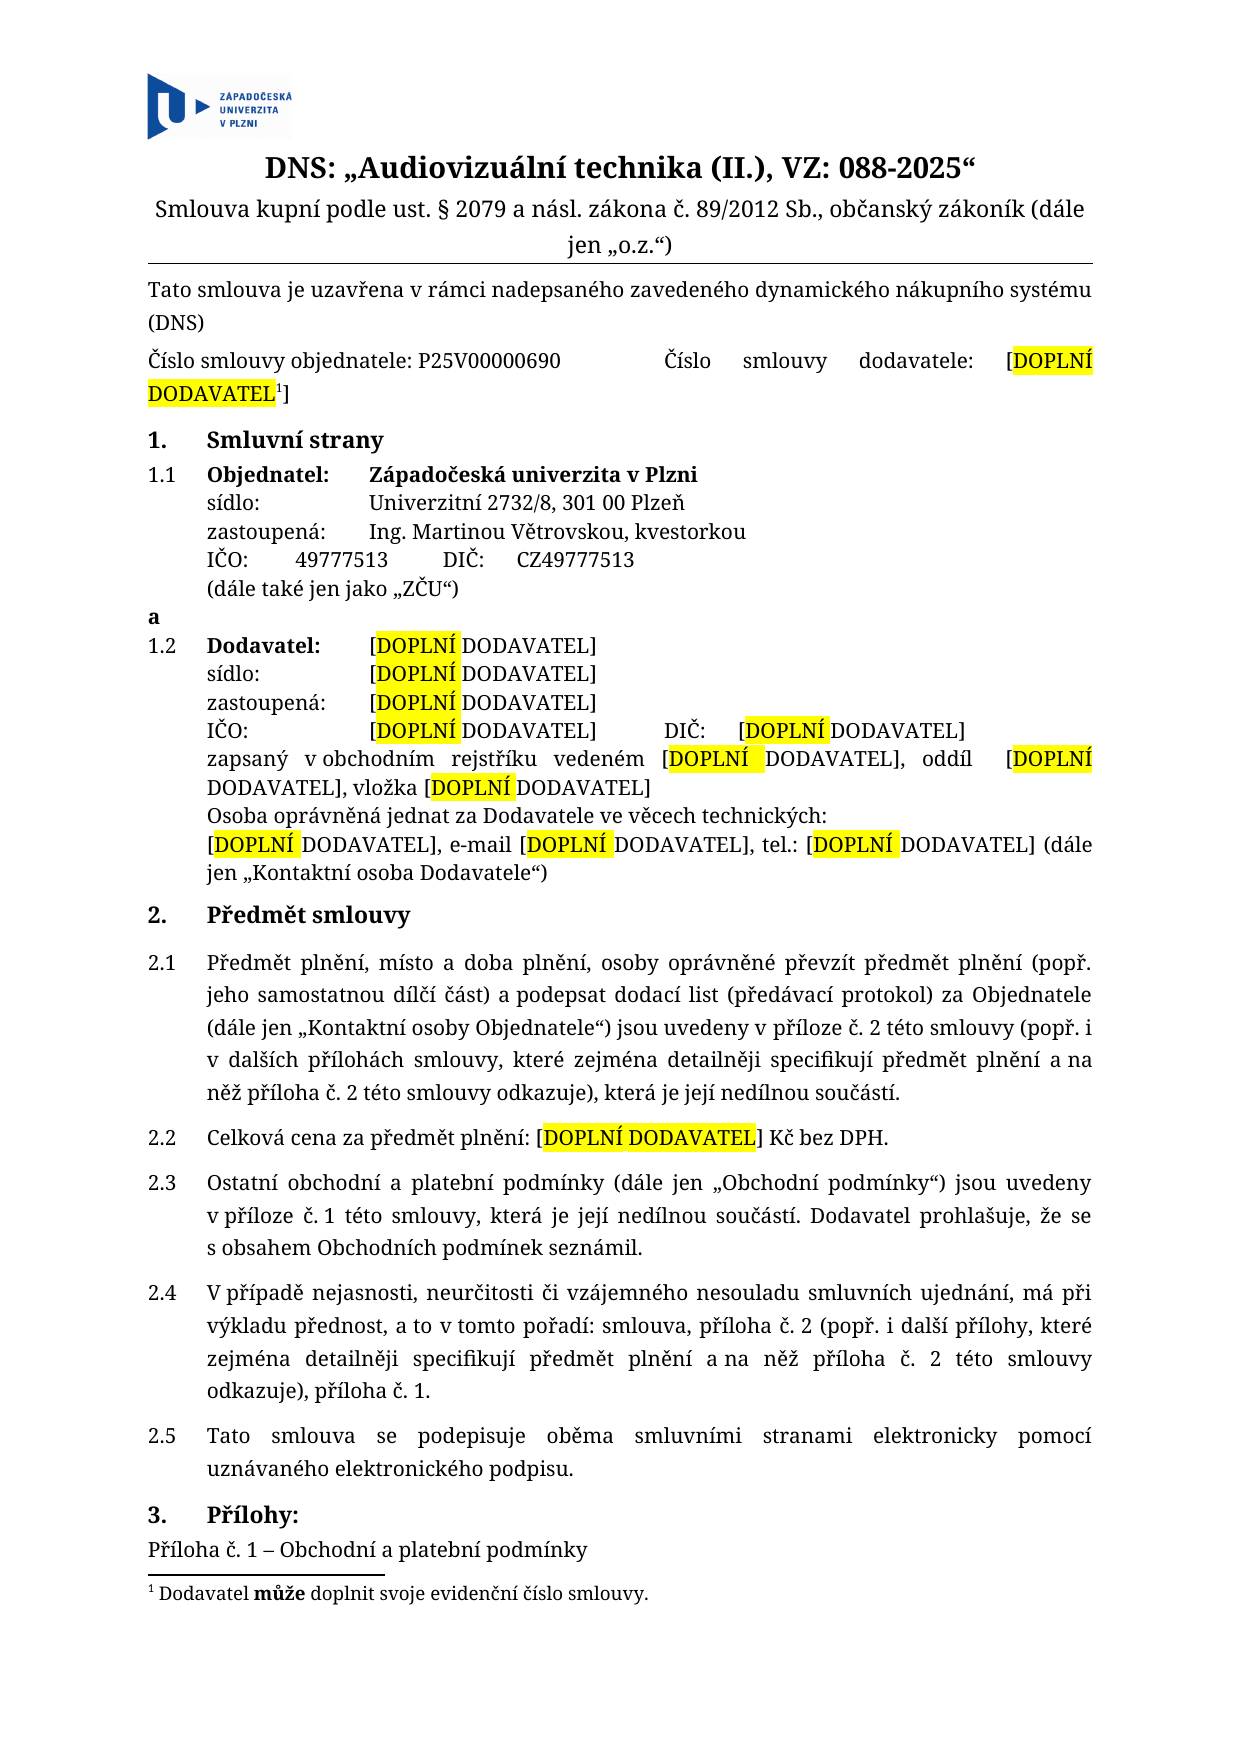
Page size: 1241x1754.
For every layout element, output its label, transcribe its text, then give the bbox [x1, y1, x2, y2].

text (dále také jen jako „ZČU“) [207, 574, 1093, 602]
text IČO: [DOPLNÍ DODAVATEL] DIČ: [DOPLNÍ DODAVATEL] [207, 716, 376, 744]
list Smluvní strany [148, 424, 1093, 455]
list Celková cena za předmět plnění: [DOPLNÍ DODAVATEL] Kč bez DPH. [756, 1123, 1093, 1152]
text zapsaný v obchodním rejstříku vedeném [DOPLNÍ DODAVATEL], oddíl [DOPLNÍ DODAVATEL], vložka [DOPLNÍ DODAVATEL] [207, 744, 1093, 801]
text Osoba oprávněná jednat za Dodavatele ve věcech technických: [207, 801, 1093, 830]
text IČO: [DOPLNÍ DODAVATEL] DIČ: [DOPLNÍ DODAVATEL] [830, 716, 1093, 744]
list Předmět smlouvy [148, 899, 1093, 930]
text sídlo: Univerzitní 2732/8, 301 00 Plzeň [207, 488, 1093, 517]
list Objednatel: Západočeská univerzita v Plzni [148, 460, 1093, 488]
list V případě nejasnosti, neurčitosti či vzájemného nesouladu smluvních ujednání, má při výkladu přednost, a to v tomto pořadí: smlouva, příloha č. 2 (popř. i další přílohy, které zejména detailněji specifikují předmět plnění a na něž příloha č. 2 této smlouvy odkazuje), příloha č. 1. [148, 1278, 1093, 1405]
text IČO: 49777513 DIČ: CZ49777513 [207, 545, 1093, 574]
text Smlouva kupní podle ust. § 2079 a násl. zákona č. 89/2012 Sb., občanský zákoník (dále jen „o.z.“) [148, 193, 1093, 263]
text Číslo smlouvy objednatele: P25V00000690 Číslo smlouvy dodavatele: [DOPLNÍ DODAVATEL] [148, 346, 1093, 407]
text zastoupená: [DOPLNÍ DODAVATEL] [207, 688, 376, 716]
text a [148, 602, 1093, 631]
text IČO: [DOPLNÍ DODAVATEL] DIČ: [DOPLNÍ DODAVATEL] [461, 716, 745, 744]
text DNS: „Audiovizuální technika (II.), VZ: 088-2025“ [148, 148, 1093, 187]
list Dodavatel: [DOPLNÍ DODAVATEL] [461, 631, 1093, 659]
list Přílohy: [148, 1499, 1093, 1530]
list Tato smlouva se podepisuje oběma smluvními stranami elektronicky pomocí uznávaného elektronického podpisu. [148, 1421, 1093, 1482]
text sídlo: [DOPLNÍ DODAVATEL] [461, 659, 1093, 688]
picture [147, 73, 292, 140]
text zastoupená: Ing. Martinou Větrovskou, kvestorkou [207, 517, 1093, 545]
list Celková cena za předmět plnění: [DOPLNÍ DODAVATEL] Kč bez DPH. [148, 1123, 543, 1152]
list Předmět plnění, místo a doba plnění, osoby oprávněné převzít předmět plnění (popř. jeho samostatnou dílčí část) a podepsat dodací list (předávací protokol) za Objednatele (dále jen „Kontaktní osoby Objednatele“) jsou uvedeny v příloze č. 2 této smlouvy (popř. i v dalších přílohách smlouvy, které zejména detailněji specifikují předmět plnění a na něž příloha č. 2 této smlouvy odkazuje), která je její nedílnou součástí. [148, 948, 1093, 1106]
text zastoupená: [DOPLNÍ DODAVATEL] [461, 688, 1093, 716]
list Dodavatel: [DOPLNÍ DODAVATEL] [148, 631, 376, 659]
text Příloha č. 1 – Obchodní a platební podmínky [148, 1535, 1093, 1563]
text Tato smlouva je uzavřena v rámci nadepsaného zavedeného dynamického nákupního systému (DNS) [148, 275, 1093, 336]
text sídlo: [DOPLNÍ DODAVATEL] [207, 659, 376, 688]
list Ostatní obchodní a platební podmínky (dále jen „Obchodní podmínky“) jsou uvedeny v příloze č. 1 této smlouvy, která je její nedílnou součástí. Dodavatel prohlašuje, že se s obsahem Obchodních podmínek seznámil. [148, 1168, 1093, 1262]
text [DOPLNÍ DODAVATEL], e-mail [DOPLNÍ DODAVATEL], tel.: [DOPLNÍ DODAVATEL] (dále jen „Kontaktní osoba Dodavatele“) [207, 830, 1093, 887]
